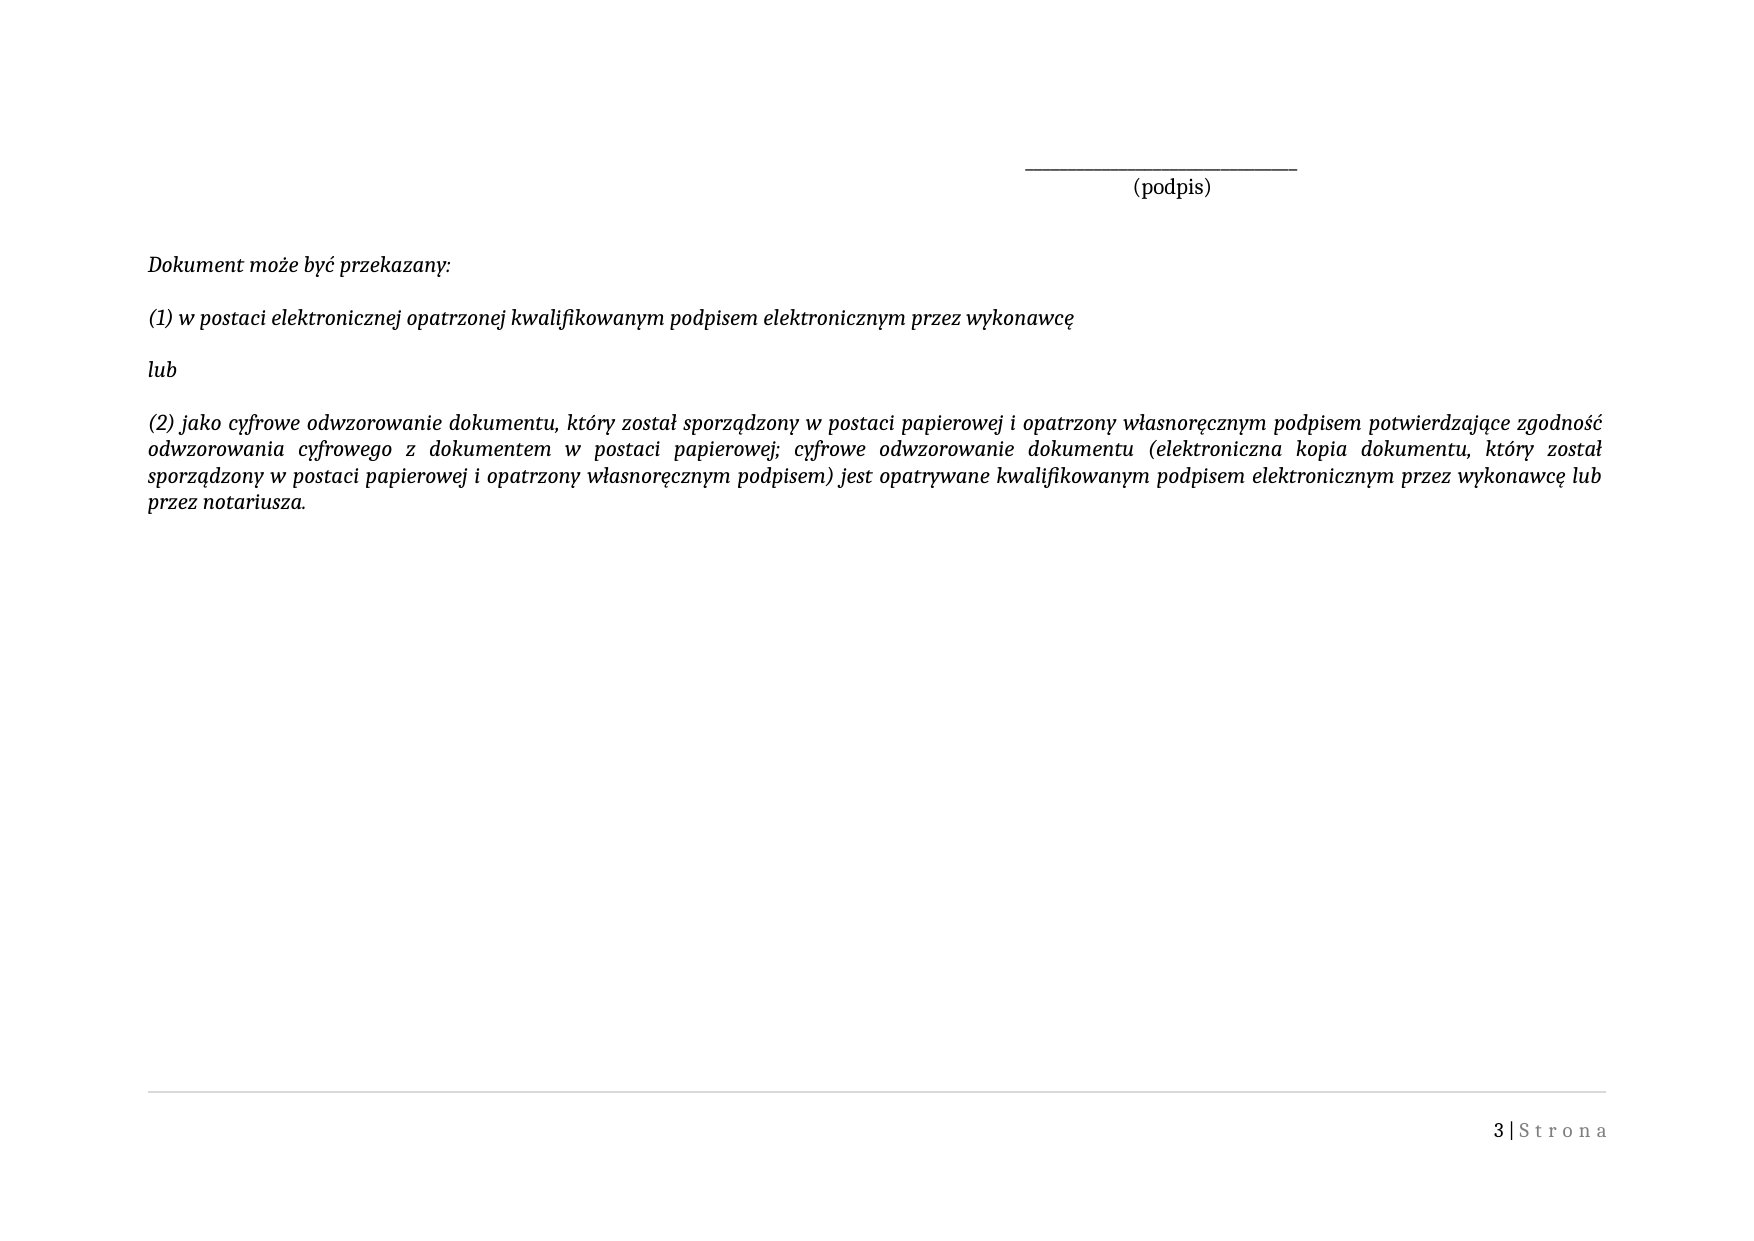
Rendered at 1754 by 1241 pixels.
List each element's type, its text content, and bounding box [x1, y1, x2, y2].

text Dokument może być przekazany: (1) w postaci elektronicznej opatrzonej kwalifikowanym podpisem elektronicznym przez wykonawcę lub (2) jako cyfrowe odwzorowanie dokumentu, który został sporządzony w postaci papierowej i opatrzony własnoręcznym podpisem potwierdzające zgodność odwzorowania cyfrowego z dokumentem w postaci papierowej; cyfrowe odwzorowanie dokumentu (elektroniczna kopia dokumentu, który został sporządzony w postaci papierowej i opatrzony własnoręcznym podpisem) jest opatrywane kwalifikowanym podpisem elektronicznym przez wykonawcę lub przez notariusza. [148, 252, 1606, 515]
text ________________________________ (podpis) [738, 148, 1606, 200]
